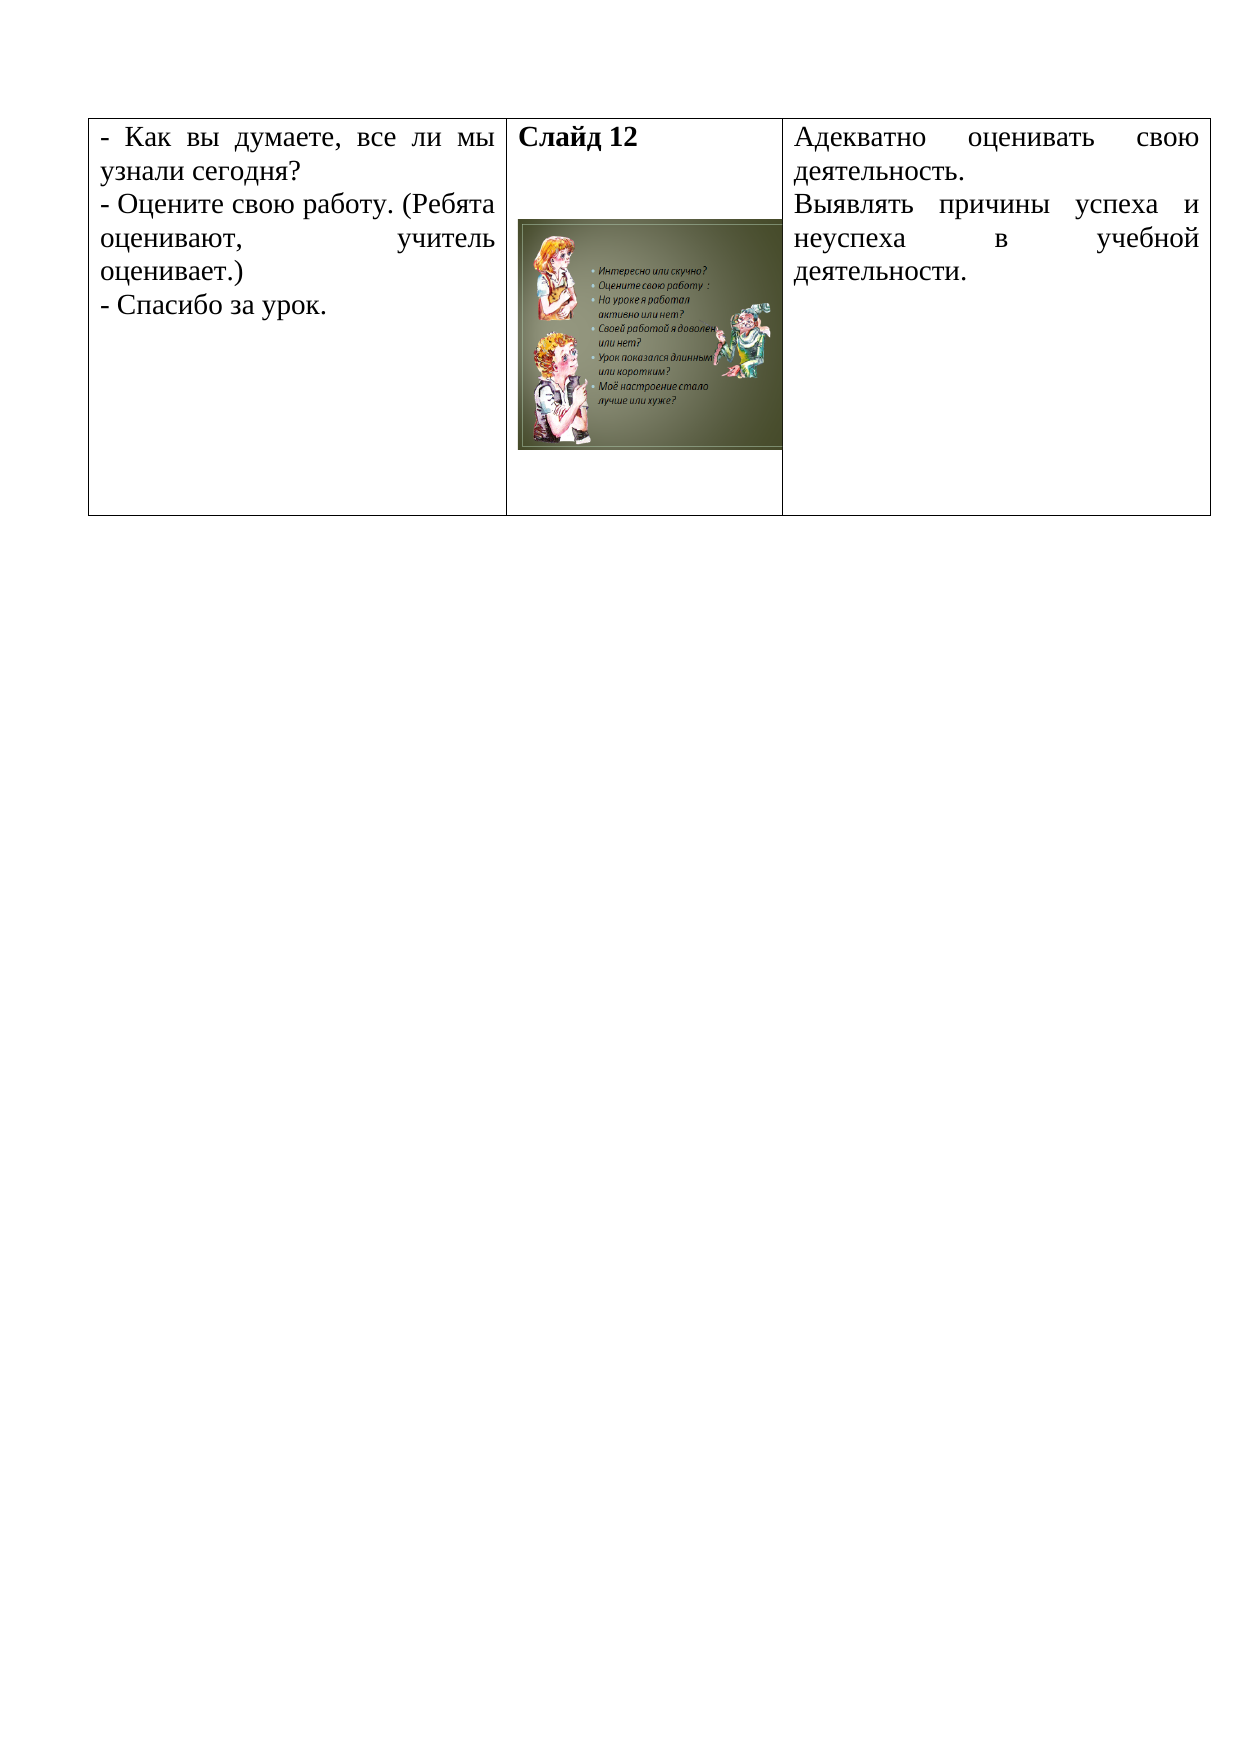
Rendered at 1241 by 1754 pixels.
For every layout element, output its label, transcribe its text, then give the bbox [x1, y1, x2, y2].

picture [517, 219, 783, 450]
table_cell Адекватно оценивать свою деятельность. Выявлять причины успеха и неуспеха в учебной деятельности. [783, 119, 1210, 515]
table_cell Слайд 12 [507, 119, 782, 515]
table_cell - Как вы думаете, все ли мы узнали сегодня? - Оцените свою работу. (Ребята оценивают, учитель оценивает.) - Спасибо за урок. [89, 119, 506, 515]
